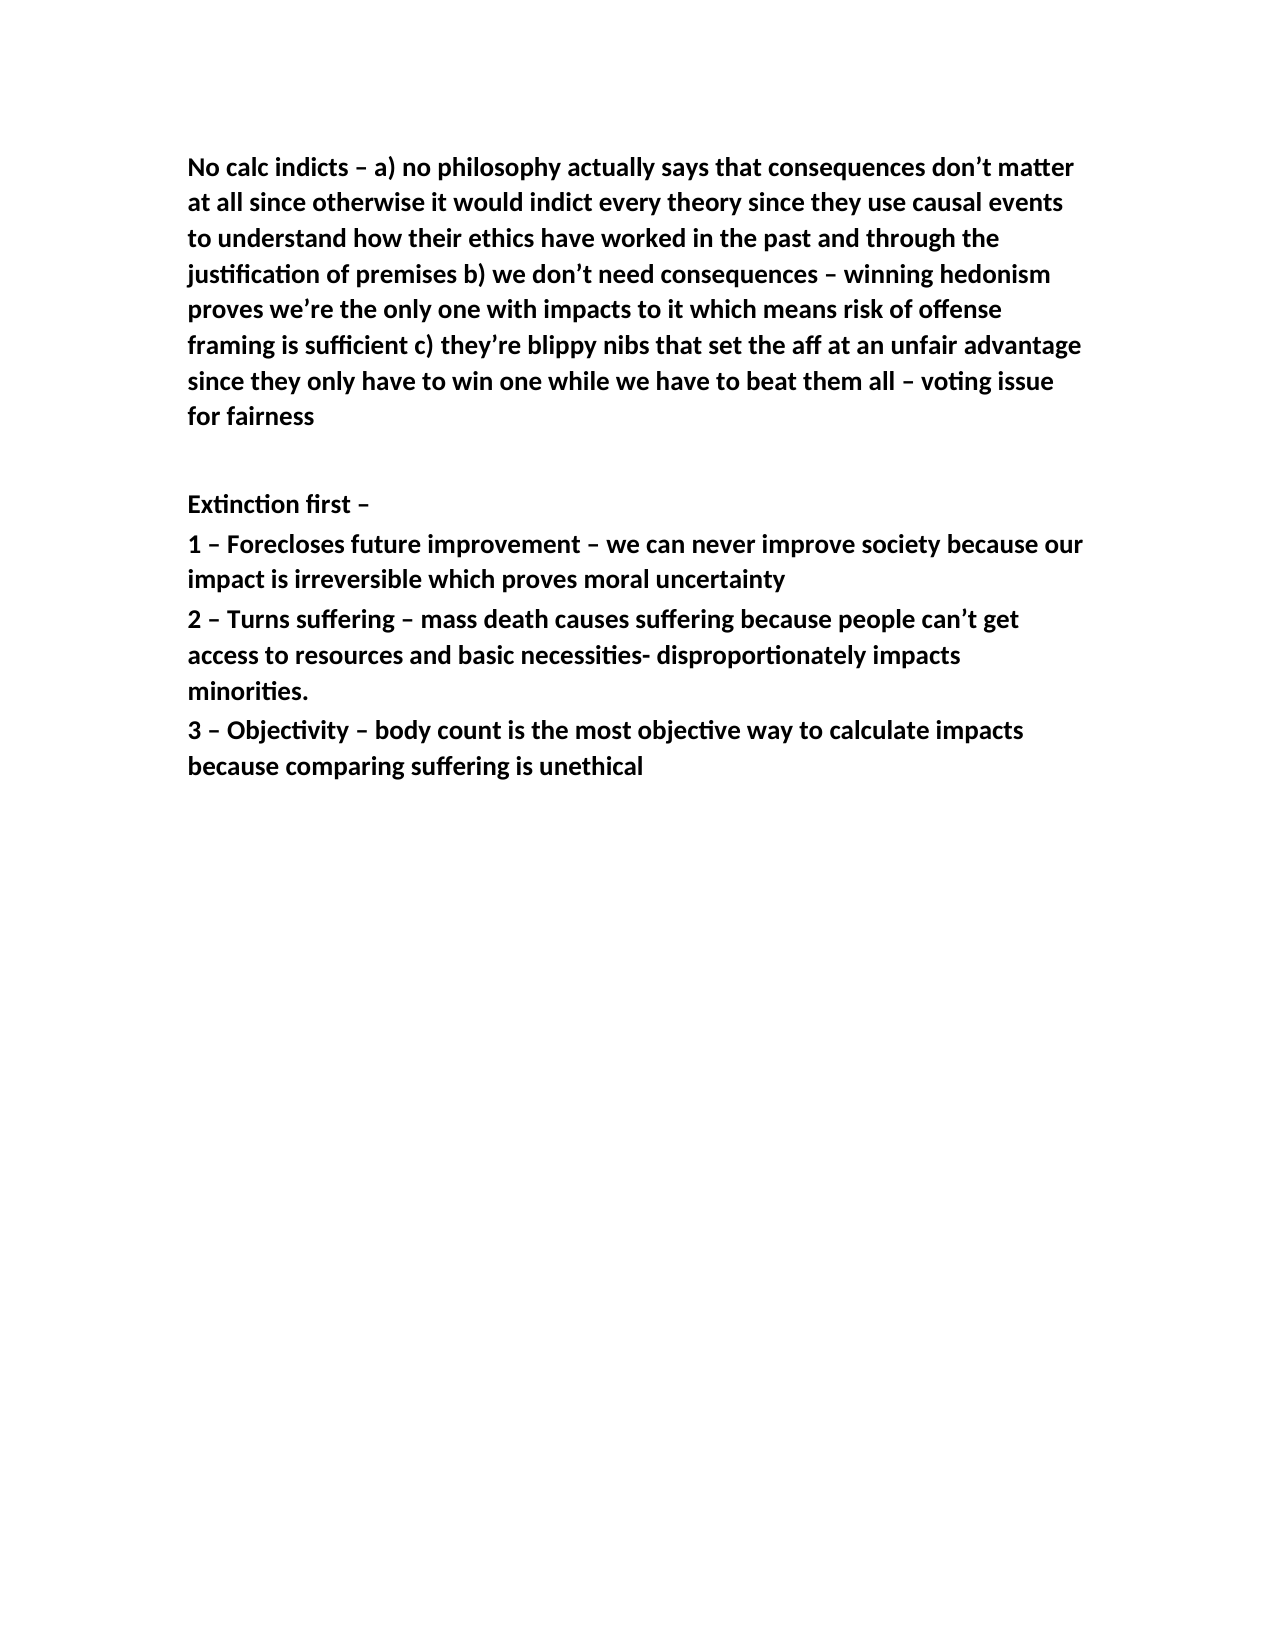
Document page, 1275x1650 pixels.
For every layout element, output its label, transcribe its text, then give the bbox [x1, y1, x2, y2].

subtitle 2 – Turns suffering – mass death causes suffering because people can’t get access to resources and basic necessities- disproportionately impacts minorities. [187, 602, 1087, 707]
subtitle Extinction first – [187, 487, 1087, 520]
subtitle 3 – Objectivity – body count is the most objective way to calculate impacts because comparing suffering is unethical [187, 713, 1087, 782]
subtitle 1 – Forecloses future improvement – we can never improve society because our impact is irreversible which proves moral uncertainty [187, 527, 1087, 596]
subtitle No calc indicts – a) no philosophy actually says that consequences don’t matter at all since otherwise it would indict every theory since they use causal events to understand how their ethics have worked in the past and through the justification of premises b) we don’t need consequences – winning hedonism proves we’re the only one with impacts to it which means risk of offense framing is sufficient c) they’re blippy nibs that set the aff at an unfair advantage since they only have to win one while we have to beat them all – voting issue for fairness [187, 150, 1087, 432]
